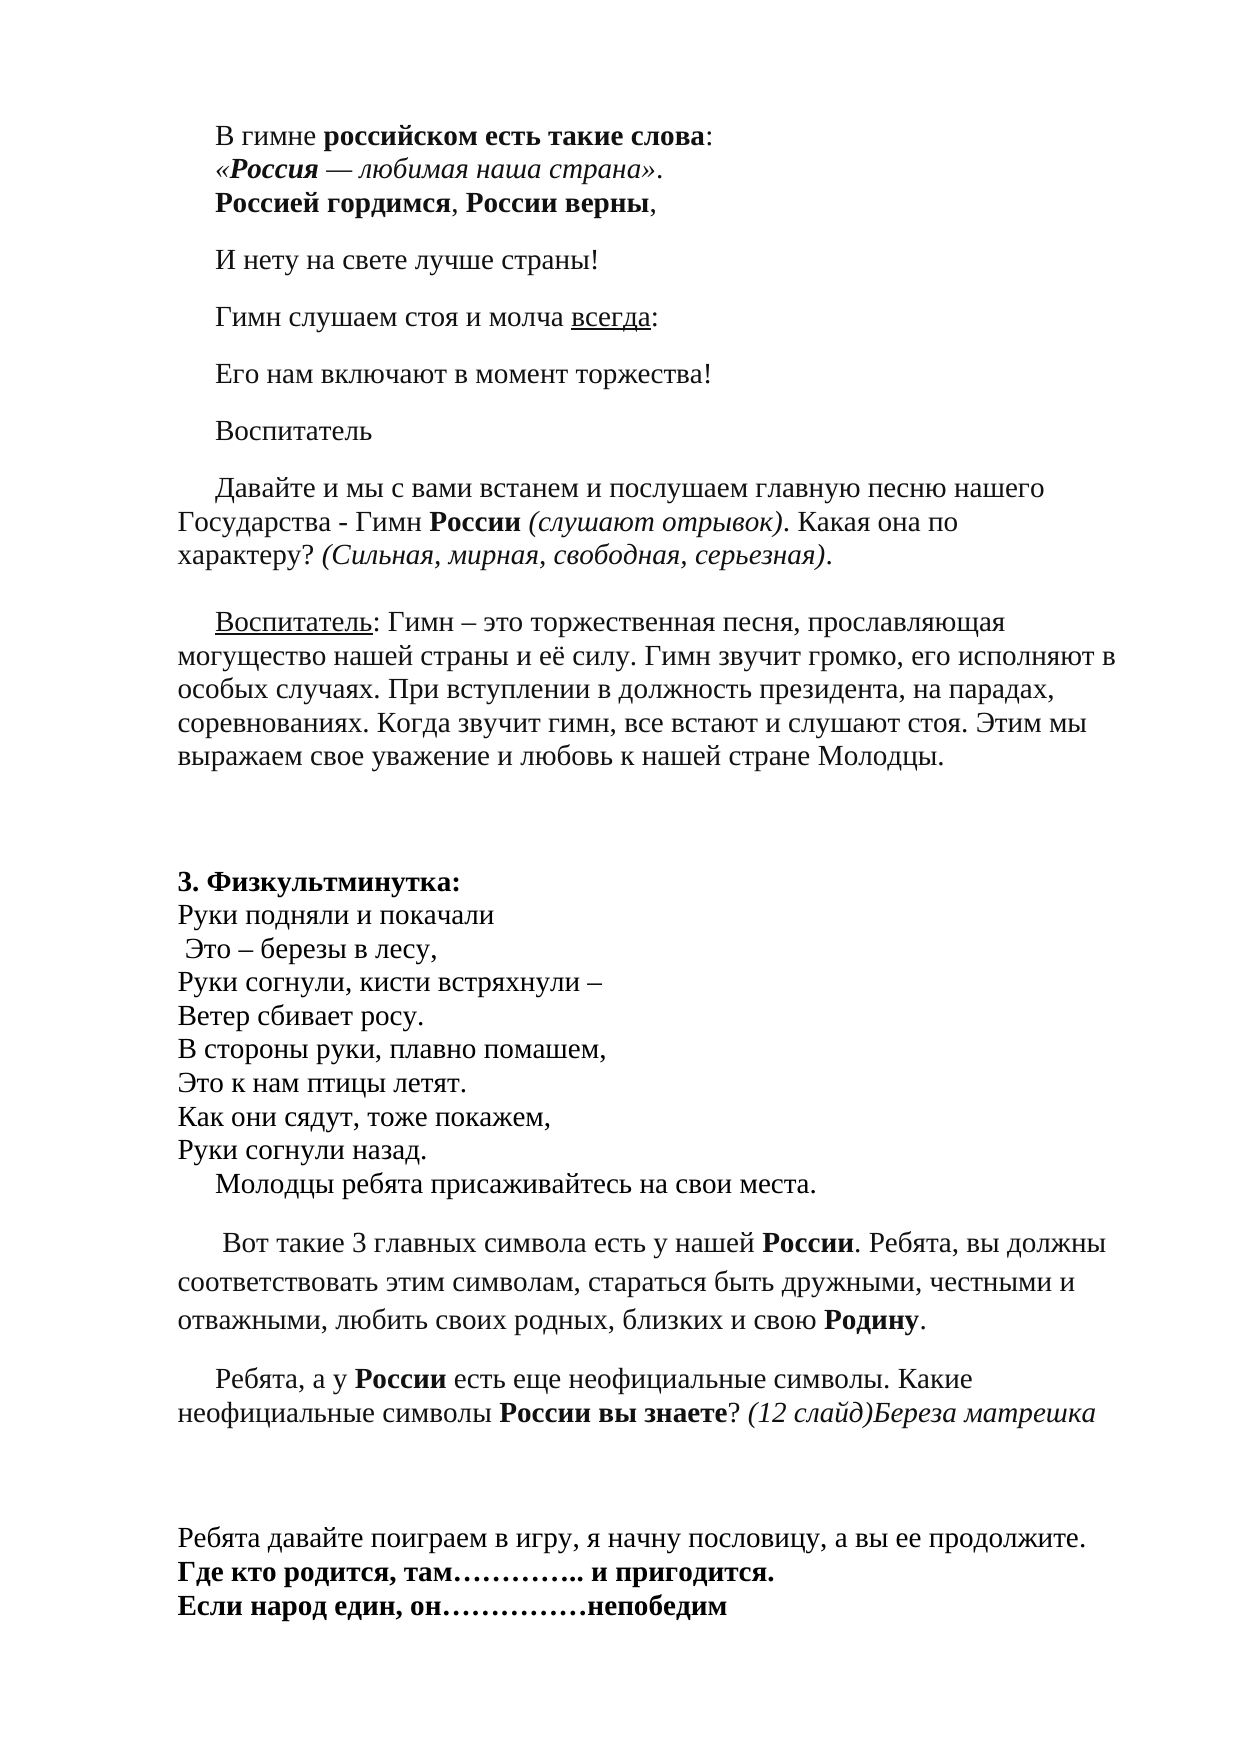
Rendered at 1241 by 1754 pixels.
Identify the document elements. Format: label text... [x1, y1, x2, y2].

text Его нам включают в момент торжества! [177, 356, 1152, 390]
text Это – березы в лесу, [177, 931, 1152, 964]
text И нету на свете лучше страны! [177, 242, 1152, 276]
text Если народ един, он……………непобедим [177, 1588, 1152, 1621]
text 3. Физкультминутка: [177, 864, 1152, 897]
text Воспитатель [177, 413, 1152, 447]
text Ветер сбивает росу. [177, 998, 1152, 1032]
text Где кто родится, там………….. и пригодится. [177, 1554, 1152, 1588]
text Давайте и мы с вами встанем и послушаем главную песню нашего Государства - Гимн России (слушают отрывок). Какая она по характеру? (Сильная, мирная, свободная, серьезная). [177, 470, 1152, 571]
text Молодцы ребята присаживайтесь на свои места. [177, 1166, 1152, 1199]
text Как они сядут, тоже покажем, [177, 1099, 1152, 1132]
text Это к нам птицы летят. [177, 1065, 1152, 1099]
text В гимне российском есть такие слова: [177, 118, 1152, 152]
text «Россия — любимая наша страна». [177, 152, 1152, 185]
text В стороны руки, плавно помашем, [177, 1032, 1152, 1065]
text Руки подняли и покачали [177, 897, 1152, 931]
text Россией гордимся, России верны, [177, 185, 1152, 219]
text Воспитатель: Гимн – это торжественная песня, прославляющая могущество нашей страны и её силу. Гимн звучит громко, его исполняют в особых случаях. При вступлении в должность президента, на парадах, соревнованиях. Когда звучит гимн, все встают и слушают стоя. Этим мы выражаем свое уважение и любовь к нашей стране Молодцы. [177, 604, 1152, 772]
text Ребята, а у России есть еще неофициальные символы. Какие неофициальные символы России вы знаете? (12 слайд)Береза матрешка [177, 1362, 1152, 1429]
text Руки согнули, кисти встряхнули – [177, 964, 1152, 998]
text Вот такие 3 главных символа есть у нашей России. Ребята, вы должны соответствовать этим символам, стараться быть дружными, честными и отважными, любить своих родных, близких и свою Родину. [177, 1225, 1152, 1336]
text Руки согнули назад. [177, 1132, 1152, 1166]
text Гимн слушаем стоя и молча всегда: [177, 299, 1152, 333]
text Ребята давайте поиграем в игру, я начну пословицу, а вы ее продолжите. [177, 1521, 1152, 1554]
